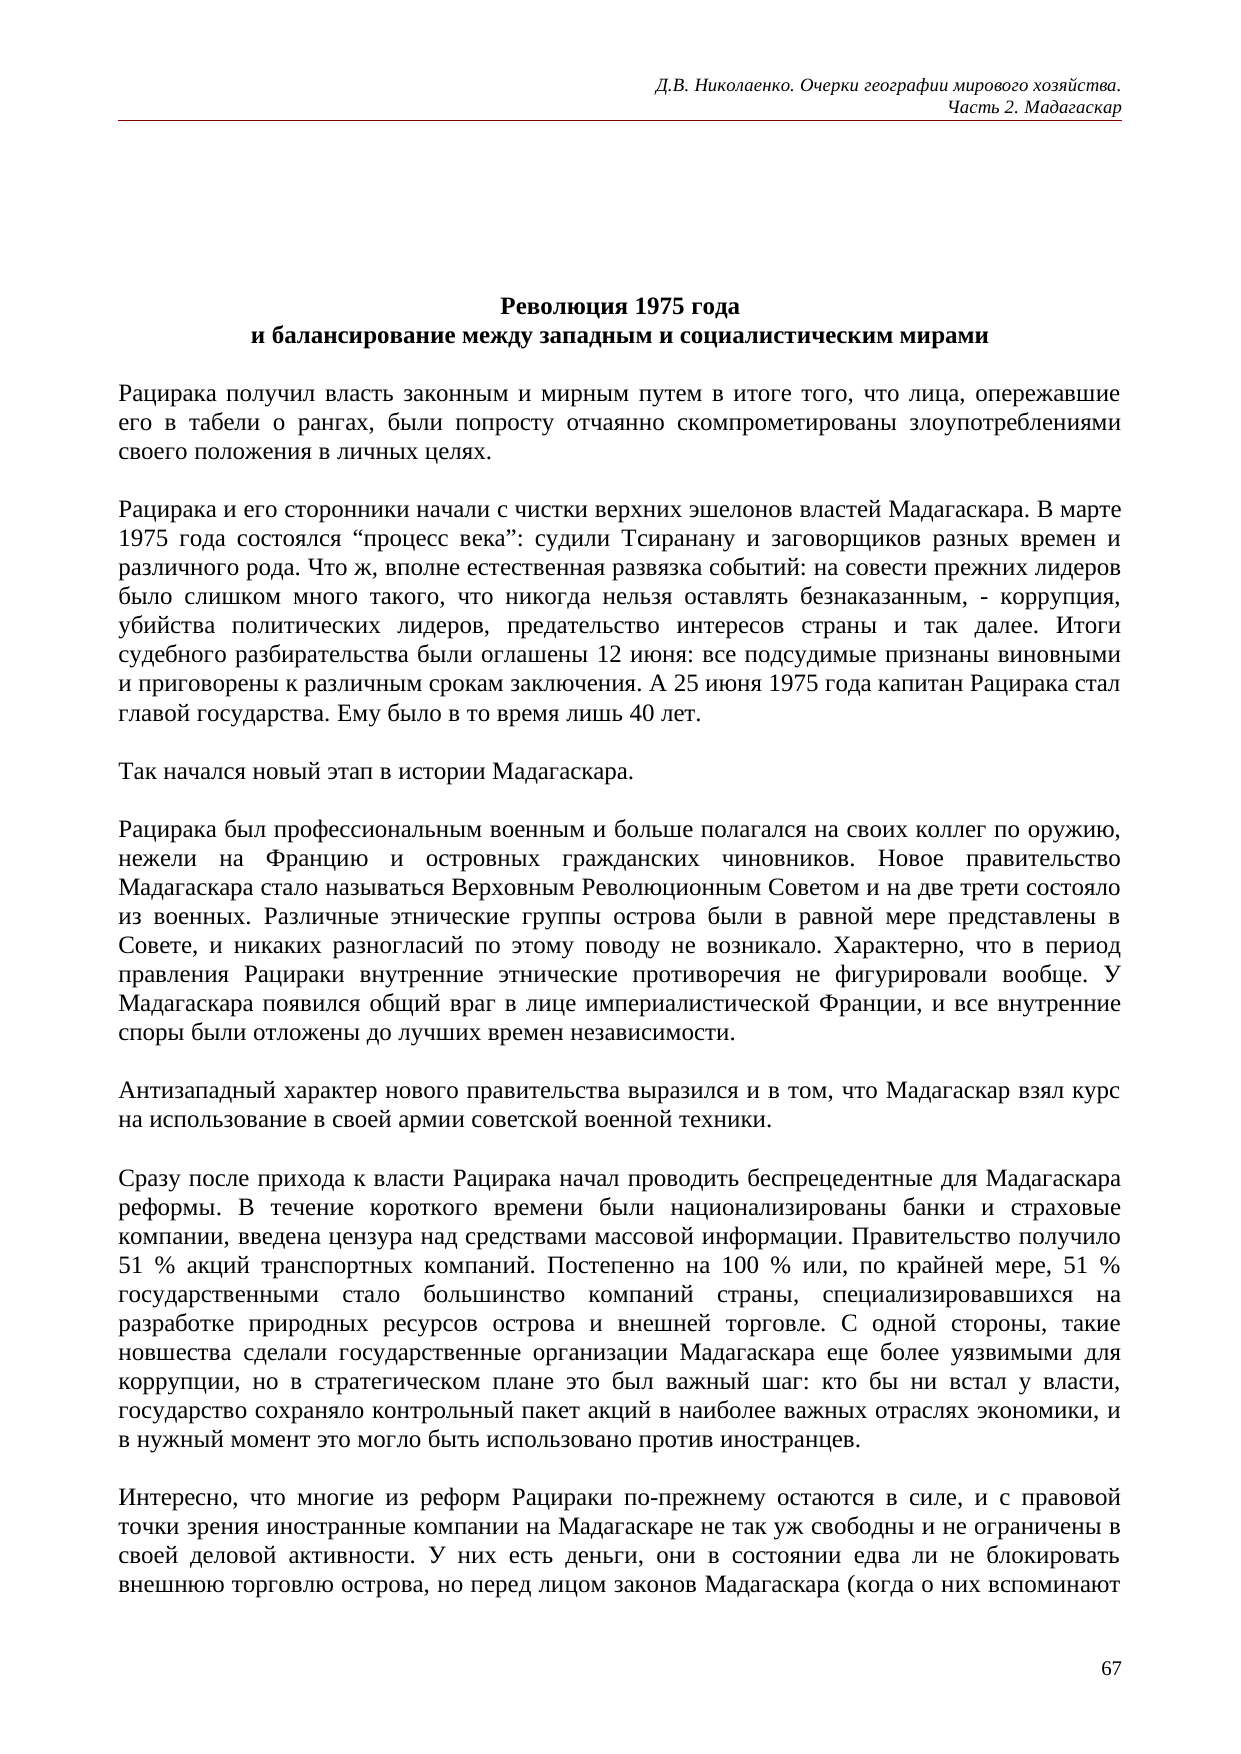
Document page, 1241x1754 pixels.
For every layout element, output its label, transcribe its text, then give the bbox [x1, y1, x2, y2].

text Сразу после прихода к власти Рацирака начал проводить беспрецедентные для Мадагаскара реформы. В течение короткого времени были национализированы банки и страховые компании, введена цензура над средствами массовой информации. Правительство получило 51 % акций транспортных компаний. Постепенно на 100 % или, по крайней мере, 51 % государственными стало большинство компаний страны, специализировавшихся на разработке природных ресурсов острова и внешней торговле. С одной стороны, такие новшества сделали государственные организации Мадагаскара еще более уязвимыми для коррупции, но в стратегическом плане это был важный шаг: кто бы ни встал у власти, государство сохраняло контрольный пакет акций в наиболее важных отраслях экономики, и в нужный момент это могло быть использовано против иностранцев. [118, 1162, 1122, 1453]
text Рацирака был профессиональным военным и больше полагался на своих коллег по оружию, нежели на Францию и островных гражданских чиновников. Новое правительство Мадагаскара стало называться Верховным Революционным Советом и на две трети состояло из военных. Различные этнические группы острова были в равной мере представлены в Совете, и никаких разногласий по этому поводу не возникало. Характерно, что в период правления Рацираки внутренние этнические противоречия не фигурировали вообще. У Мадагаскара появился общий враг в лице империалистической Франции, и все внутренние споры были отложены до лучших времен независимости. [118, 814, 1122, 1046]
text и балансирование между западным и социалистическим мирами [118, 319, 1122, 349]
text Так начался новый этап в истории Мадагаскара. [118, 756, 1122, 784]
text Антизападный характер нового правительства выразился и в том, что Мадагаскар взял курс на использование в своей армии советской военной техники. [118, 1075, 1122, 1133]
text Рацирака получил власть законным и мирным путем в итоге того, что лица, опережавшие его в табели о рангах, были попросту отчаянно скомпрометированы злоупотреблениями своего положения в личных целях. [118, 378, 1122, 465]
text Революция 1975 года [118, 291, 1122, 319]
text Рацирака и его сторонники начали с чистки верхних эшелонов властей Мадагаскара. В марте 1975 года состоялся “процесс века”: судили Тсиранану и заговорщиков разных времен и различного рода. Что ж, вполне естественная развязка событий: на совести прежних лидеров было слишком много такого, что никогда нельзя оставлять безнаказанным, - коррупция, убийства политических лидеров, предательство интересов страны и так далее. Итоги судебного разбирательства были оглашены 12 июня: все подсудимые признаны виновными и приговорены к различным срокам заключения. А 25 июня 1975 года капитан Рацирака стал главой государства. Ему было в то время лишь 40 лет. [118, 494, 1122, 726]
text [118, 1482, 1122, 1598]
